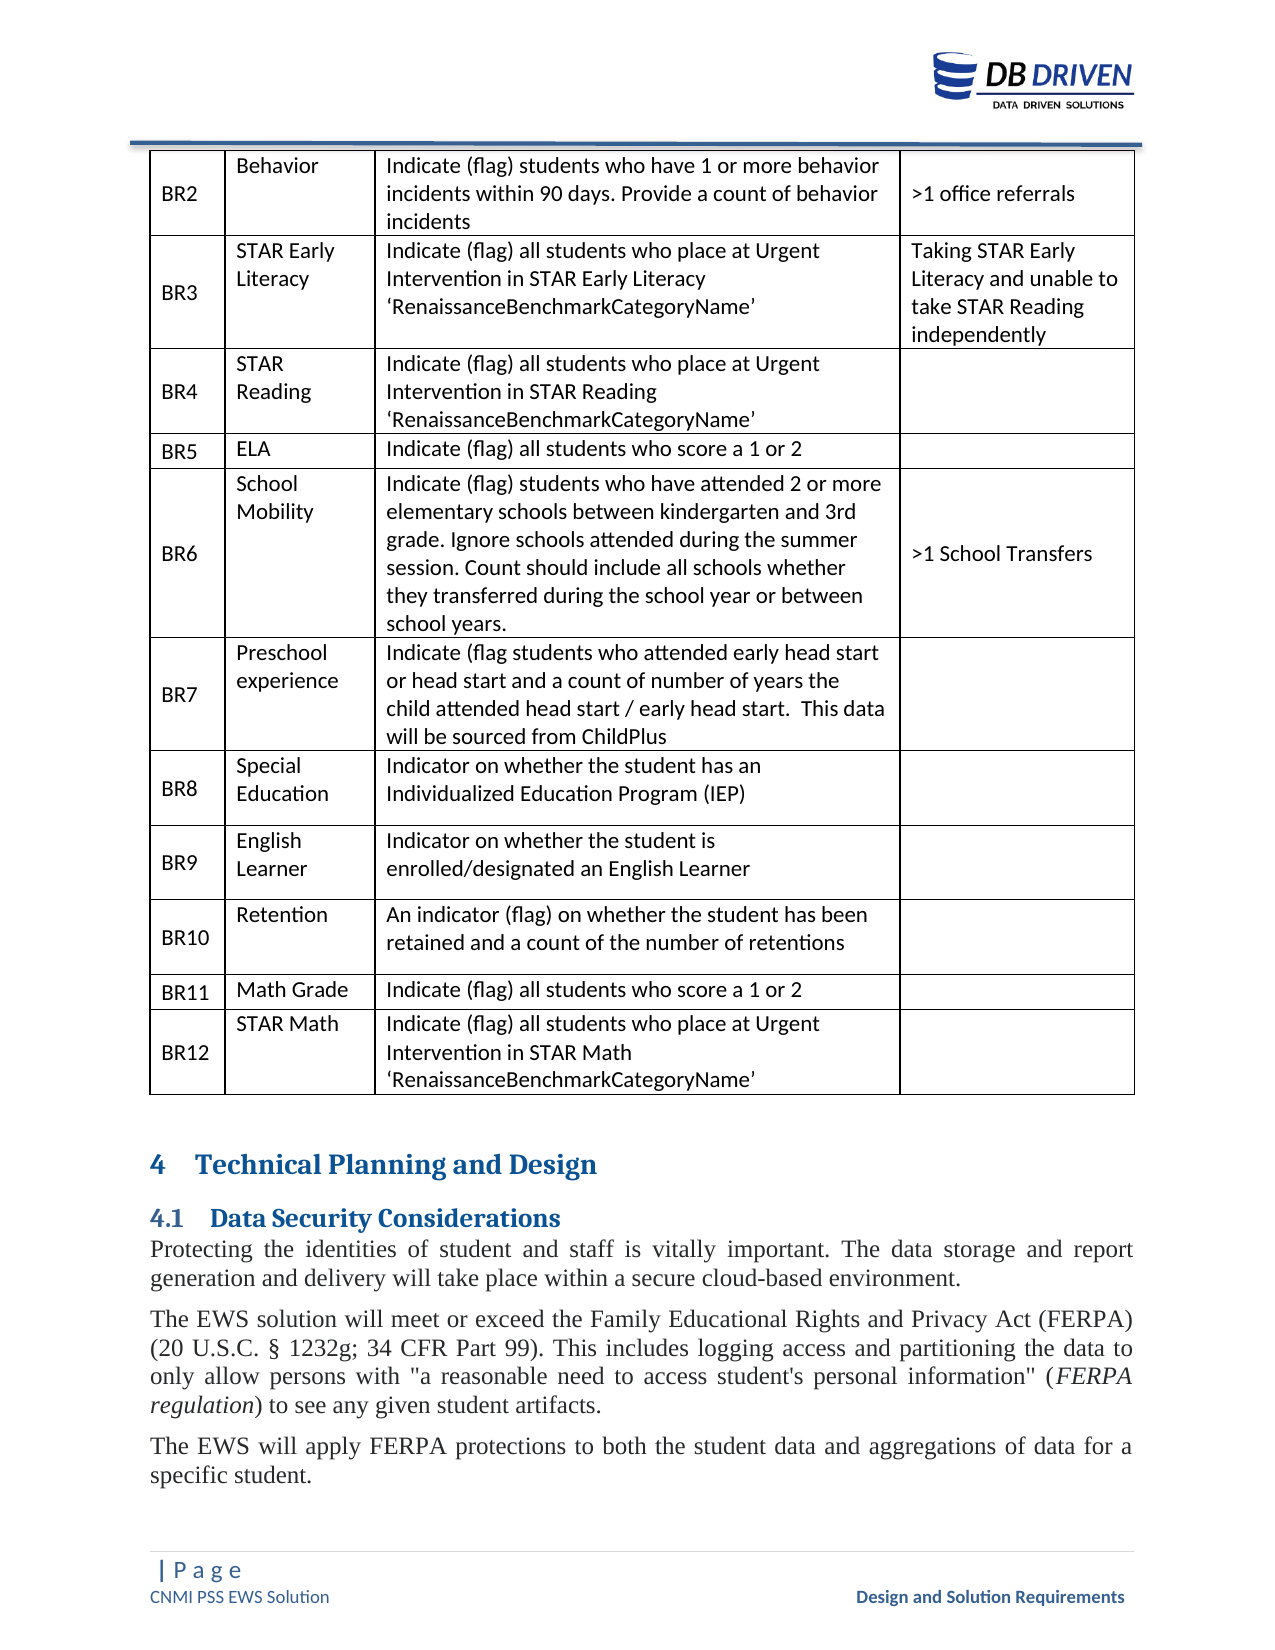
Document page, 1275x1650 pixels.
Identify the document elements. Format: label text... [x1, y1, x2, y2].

table_cell BR9 [151, 826, 224, 899]
table_cell Preschool experience [226, 638, 374, 750]
table_cell [901, 900, 1134, 974]
table_cell Indicate (flag) all students who score a 1 or 2 [376, 975, 899, 1008]
table_cell BR11 [151, 975, 224, 1008]
table_cell Indicate (flag) all students who place at Urgent Intervention in STAR Math ‘RenaissanceBenchmarkCategoryName’ [376, 1010, 899, 1094]
subtitle Technical Planning and Design [150, 1148, 1134, 1182]
table_cell An indicator (flag) on whether the student has been retained and a count of the number of retentions [376, 900, 899, 974]
table_cell Indicate (flag) all students who place at Urgent Intervention in STAR Early Literacy ‘RenaissanceBenchmarkCategoryName’ [376, 236, 899, 348]
table_cell BR4 [151, 349, 224, 433]
table_cell Indicate (flag) all students who score a 1 or 2 [376, 434, 899, 468]
table_cell Indicate (flag) students who have attended 2 or more elementary schools between kindergarten and 3rd grade. Ignore schools attended during the summer session. Count should include all schools whether they transferred during the school year or between school years. [376, 469, 899, 637]
table_cell [901, 751, 1134, 825]
text Protecting the identities of student and staff is vitally important. The data storage and report generation and delivery will take place within a secure cloud-based environment. [150, 1234, 1134, 1291]
table_cell BR8 [151, 751, 224, 825]
table_cell Indicate (flag) all students who place at Urgent Intervention in STAR Reading ‘RenaissanceBenchmarkCategoryName’ [376, 349, 899, 433]
text The EWS will apply FERPA protections to both the student data and aggregations of data for a specific student. [150, 1431, 1134, 1489]
table_cell BR7 [151, 638, 224, 750]
table_cell Indicator on whether the student has an Individualized Education Program (IEP) [376, 751, 899, 825]
table_cell BR3 [151, 236, 224, 348]
table_cell BR12 [151, 1010, 224, 1094]
text The EWS solution will meet or exceed the Family Educational Rights and Privacy Act (FERPA) (20 U.S.C. § 1232g; 34 CFR Part 99). This includes logging access and partitioning the data to only allow persons with "a reasonable need to access student's personal information" (FERPA regulation) to see any given student artifacts. [150, 1304, 1134, 1419]
table_cell BR6 [151, 469, 224, 637]
table_cell Math Grade [226, 975, 374, 1008]
table_cell English Learner [226, 826, 374, 899]
table_cell [901, 434, 1134, 468]
table_cell ELA [226, 434, 374, 468]
table_cell School Mobility [226, 469, 374, 637]
table_cell STAR Early Literacy [226, 236, 374, 348]
table_cell STAR Reading [226, 349, 374, 433]
table_cell BR5 [151, 434, 224, 468]
table_cell [901, 349, 1134, 433]
picture [932, 52, 1135, 109]
table_cell [901, 975, 1134, 1008]
table_cell Taking STAR Early Literacy and unable to take STAR Reading independently [901, 236, 1134, 348]
table_cell BR2 [151, 151, 224, 235]
table_cell Behavior [226, 151, 374, 235]
table_cell [901, 1010, 1134, 1094]
table_cell >1 office referrals [901, 151, 1134, 235]
table_cell STAR Math [226, 1010, 374, 1094]
table_cell Indicate (flag) students who have 1 or more behavior incidents within 90 days. Provide a count of behavior incidents [376, 151, 899, 235]
table_cell Special Education [226, 751, 374, 825]
subtitle Data Security Considerations [150, 1203, 1134, 1234]
table_cell Indicate (flag students who attended early head start or head start and a count of number of years the child attended head start / early head start. This data will be sourced from ChildPlus [376, 638, 899, 750]
table_cell Retention [226, 900, 374, 974]
table_cell Indicator on whether the student is enrolled/designated an English Learner [376, 826, 899, 899]
table_cell BR10 [151, 900, 224, 974]
table_cell [901, 638, 1134, 750]
table_cell [901, 826, 1134, 899]
table_cell >1 School Transfers [901, 469, 1134, 637]
